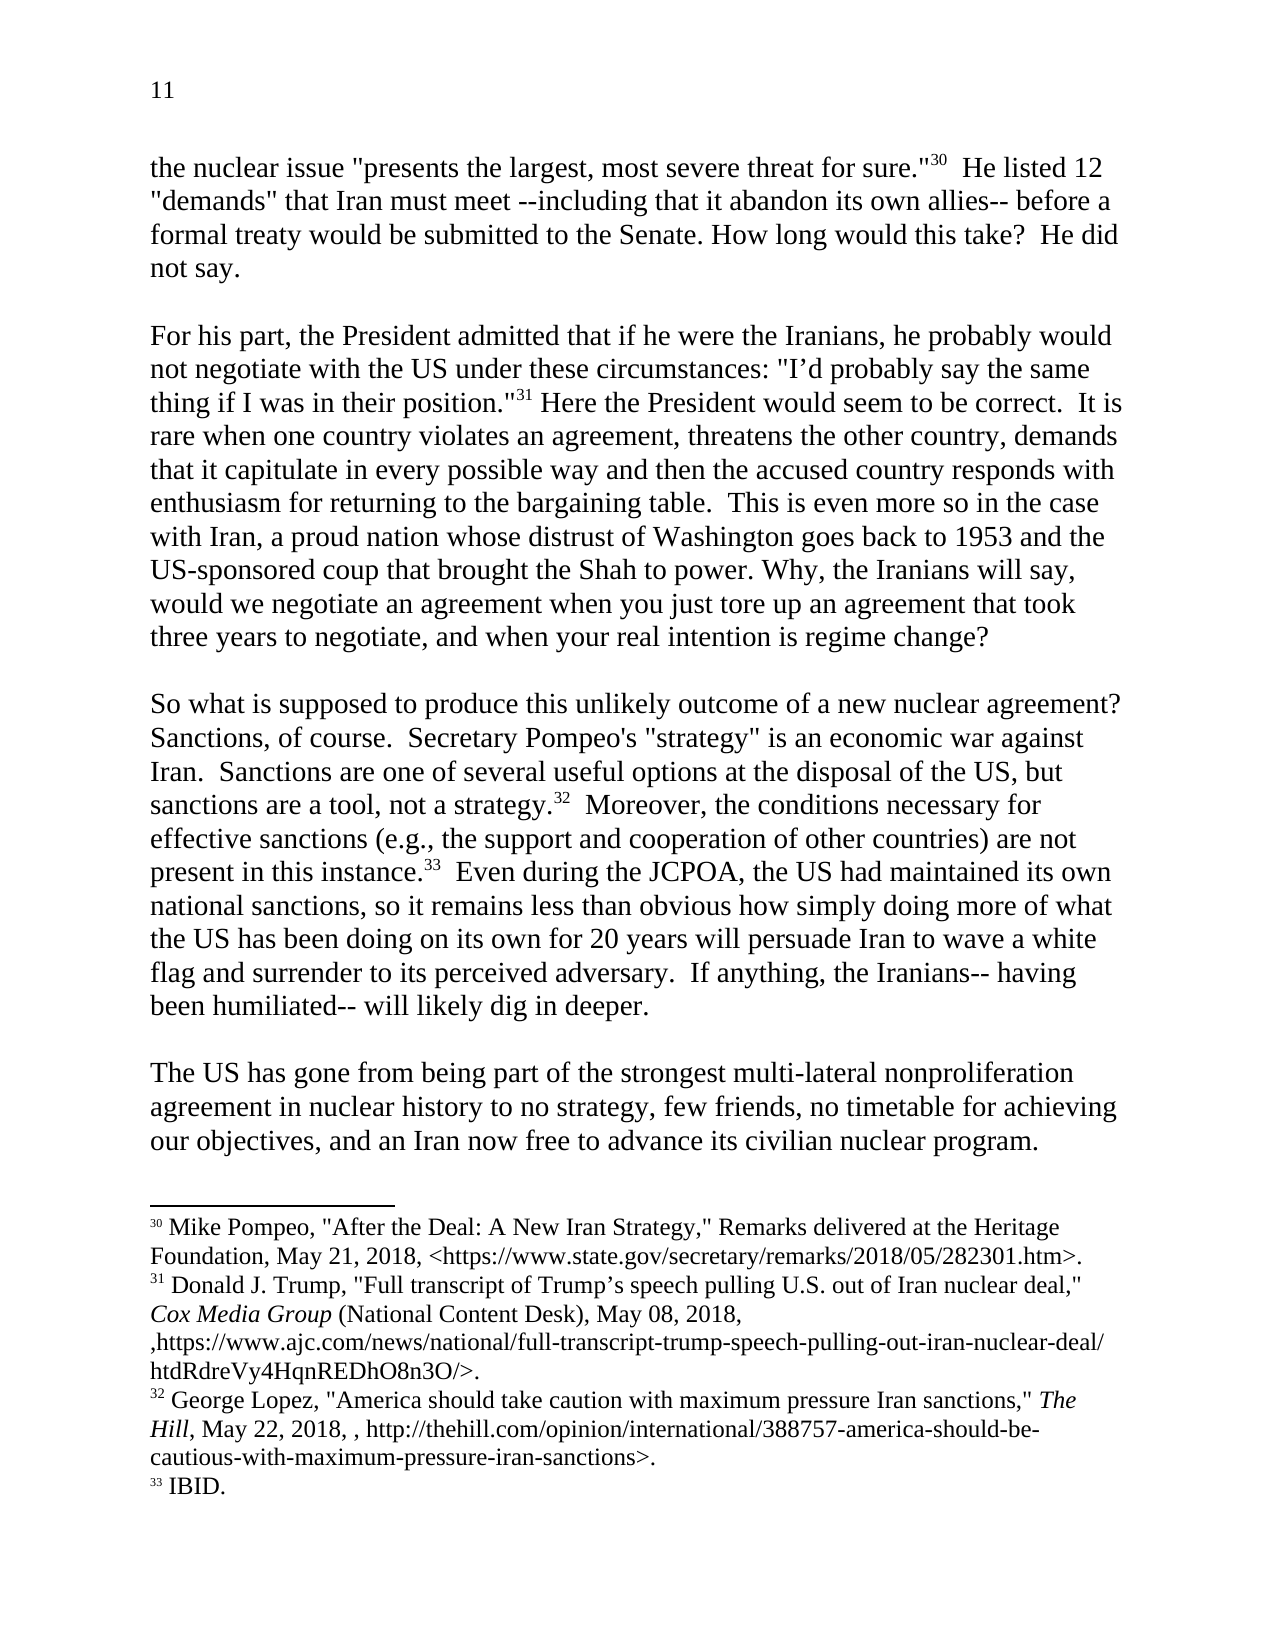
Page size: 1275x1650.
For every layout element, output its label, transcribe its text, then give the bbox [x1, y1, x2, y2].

text So what is supposed to produce this unlikely outcome of a new nuclear agreement? Sanctions, of course. Secretary Pompeo's "strategy" is an economic war against Iran. Sanctions are one of several useful options at the disposal of the US, but sanctions are a tool, not a strategy. Moreover, the conditions necessary for effective sanctions (e.g., the support and cooperation of other countries) are not present in this instance. Even during the JCPOA, the US had maintained its own national sanctions, so it remains less than obvious how simply doing more of what the US has been doing on its own for 20 years will persuade Iran to wave a white flag and surrender to its perceived adversary. If anything, the Iranians-- having been humiliated-- will likely dig in deeper. [150, 687, 1125, 1022]
text For his part, the President admitted that if he were the Iranians, he probably would not negotiate with the US under these circumstances: "I’d probably say the same thing if I was in their position." Here the President would seem to be correct. It is rare when one country violates an agreement, threatens the other country, demands that it capitulate in every possible way and then the accused country responds with enthusiasm for returning to the bargaining table. This is even more so in the case with Iran, a proud nation whose distrust of Washington goes back to 1953 and the US-sponsored coup that brought the Shah to power. Why, the Iranians will say, would we negotiate an agreement when you just tore up an agreement that took three years to negotiate, and when your real intention is regime change? [150, 318, 1125, 653]
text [150, 1056, 1125, 1156]
text In the Secretary of State's Pompeo's presentation, he provided a laundry list of complaints about Iran from corruption to environmental mismanagement, suggesting that all were reasons to break the agreement, even as he conceded that the nuclear issue "presents the largest, most severe threat for sure." He listed 12 "demands" that Iran must meet --including that it abandon its own allies-- before a formal treaty would be submitted to the Senate. How long would this take? He did not say. [150, 150, 1125, 284]
